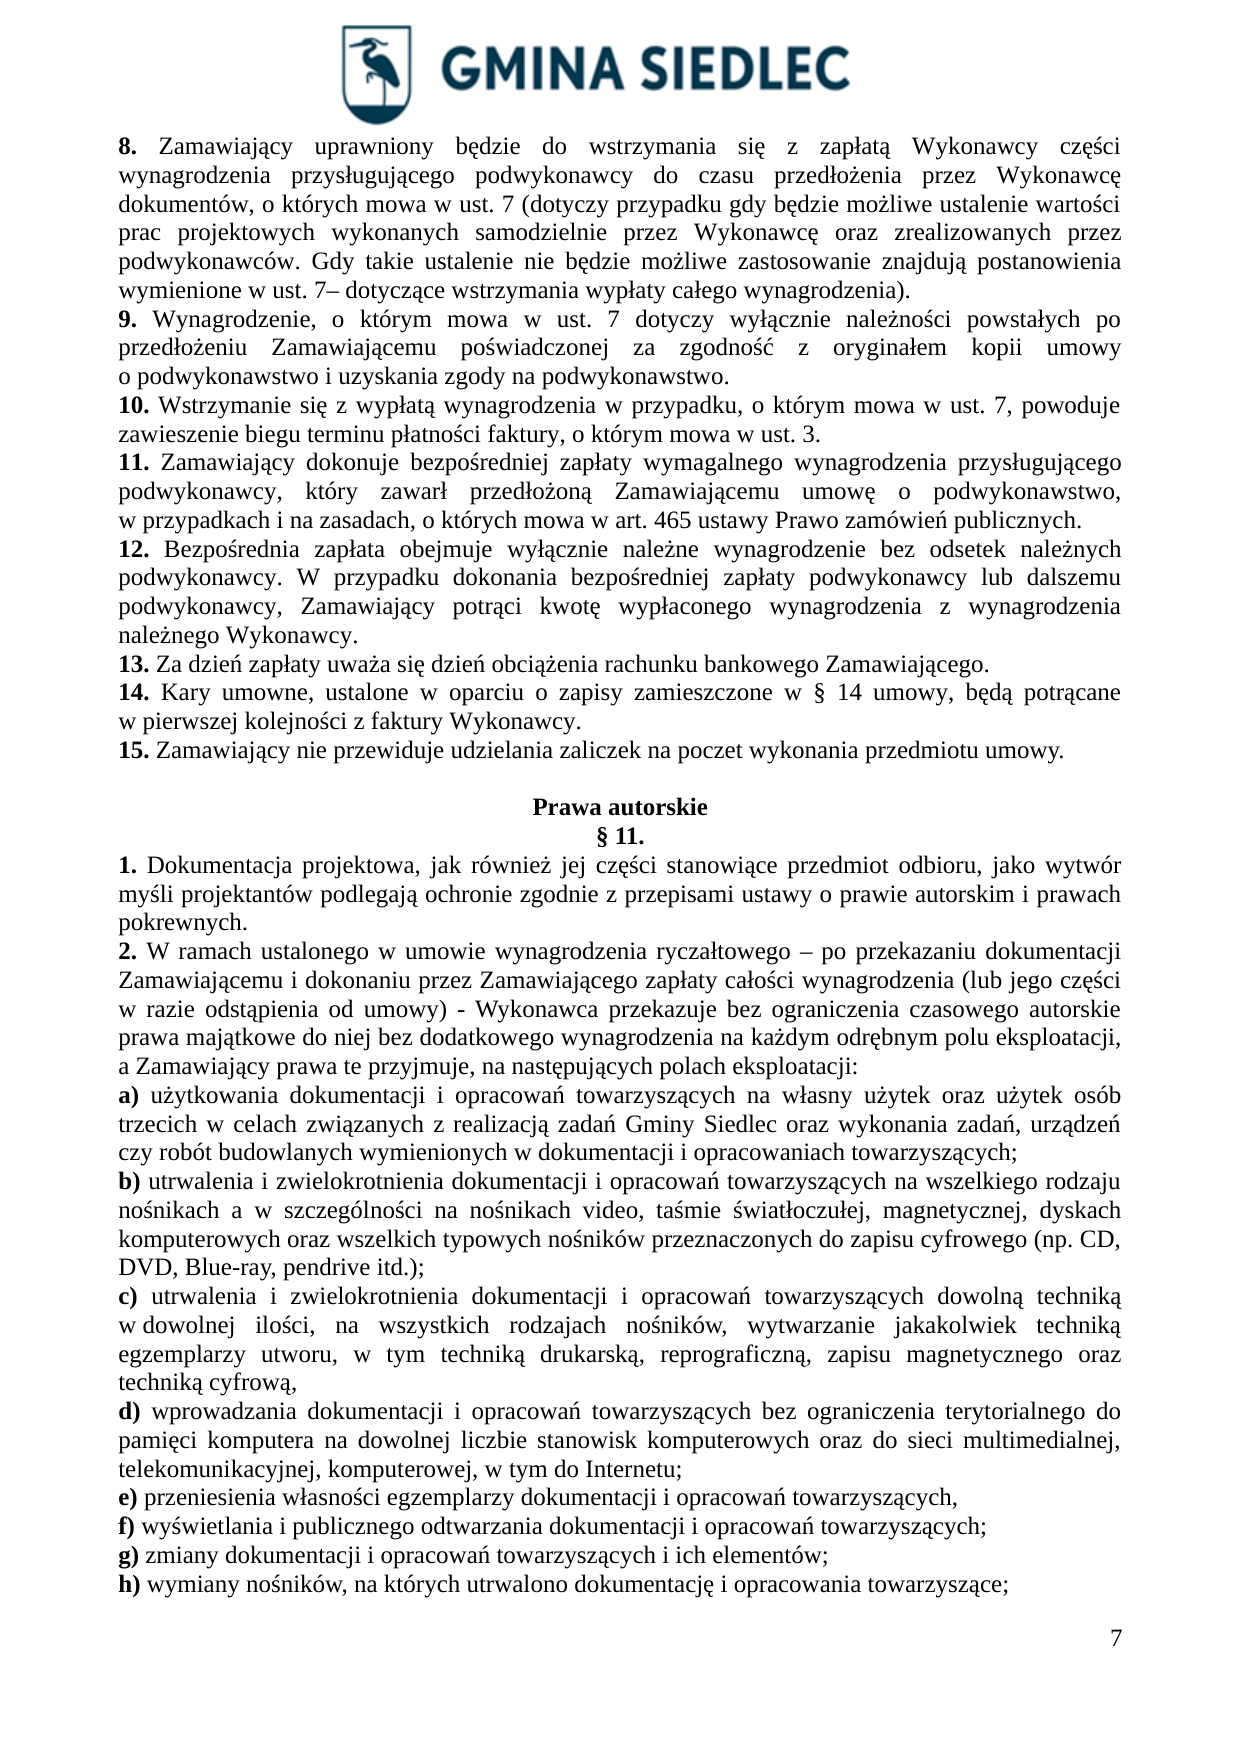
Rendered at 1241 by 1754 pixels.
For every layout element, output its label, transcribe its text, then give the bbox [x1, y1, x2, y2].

text 12. Bezpośrednia zapłata obejmuje wyłącznie należne wynagrodzenie bez odsetek należnych podwykonawcy. W przypadku dokonania bezpośredniej zapłaty podwykonawcy lub dalszemu podwykonawcy, Zamawiający potrąci kwotę wypłaconego wynagrodzenia z wynagrodzenia należnego Wykonawcy. [118, 534, 1122, 649]
text 13. Za dzień zapłaty uważa się dzień obciążenia rachunku bankowego Zamawiającego. [118, 649, 1122, 677]
text c) utrwalenia i zwielokrotnienia dokumentacji i opracowań towarzyszących dowolną techniką w dowolnej ilości, na wszystkich rodzajach nośników, wytwarzanie jakakolwiek techniką egzemplarzy utworu, w tym techniką drukarską, reprograficzną, zapisu magnetycznego oraz techniką cyfrową, [118, 1281, 1122, 1396]
picture [332, 24, 865, 130]
text 8. Zamawiający uprawniony będzie do wstrzymania się z zapłatą Wykonawcy części wynagrodzenia przysługującego podwykonawcy do czasu przedłożenia przez Wykonawcę dokumentów, o których mowa w ust. 7 (dotyczy przypadku gdy będzie możliwe ustalenie wartości prac projektowych wykonanych samodzielnie przez Wykonawcę oraz zrealizowanych przez podwykonawców. Gdy takie ustalenie nie będzie możliwe zastosowanie znajdują postanowienia wymienione w ust. 7– dotyczące wstrzymania wypłaty całego wynagrodzenia). [118, 131, 1122, 304]
text 15. Zamawiający nie przewiduje udzielania zaliczek na poczet wykonania przedmiotu umowy. [118, 735, 1122, 764]
text d) wprowadzania dokumentacji i opracowań towarzyszących bez ograniczenia terytorialnego do pamięci komputera na dowolnej liczbie stanowisk komputerowych oraz do sieci multimedialnej, telekomunikacyjnej, komputerowej, w tym do Internetu; [118, 1396, 1122, 1482]
text h) wymiany nośników, na których utrwalono dokumentację i opracowania towarzyszące; [118, 1569, 1122, 1597]
text Prawa autorskie [118, 792, 1122, 821]
text 10. Wstrzymanie się z wypłatą wynagrodzenia w przypadku, o którym mowa w ust. 7, powoduje zawieszenie biegu terminu płatności faktury, o którym mowa w ust. 3. [118, 390, 1122, 447]
text 9. Wynagrodzenie, o którym mowa w ust. 7 dotyczy wyłącznie należności powstałych po przedłożeniu Zamawiającemu poświadczonej za zgodność z oryginałem kopii umowy o podwykonawstwo i uzyskania zgody na podwykonawstwo. [118, 304, 1122, 390]
text e) przeniesienia własności egzemplarzy dokumentacji i opracowań towarzyszących, [118, 1482, 1122, 1511]
text 2. W ramach ustalonego w umowie wynagrodzenia ryczałtowego – po przekazaniu dokumentacji Zamawiającemu i dokonaniu przez Zamawiającego zapłaty całości wynagrodzenia (lub jego części w razie odstąpienia od umowy) - Wykonawca przekazuje bez ograniczenia czasowego autorskie prawa majątkowe do niej bez dodatkowego wynagrodzenia na każdym odrębnym polu eksploatacji, a Zamawiający prawa te przyjmuje, na następujących polach eksploatacji: [118, 936, 1122, 1080]
text g) zmiany dokumentacji i opracowań towarzyszących i ich elementów; [118, 1540, 1122, 1569]
text 11. Zamawiający dokonuje bezpośredniej zapłaty wymagalnego wynagrodzenia przysługującego podwykonawcy, który zawarł przedłożoną Zamawiającemu umowę o podwykonawstwo, w przypadkach i na zasadach, o których mowa w art. 465 ustawy Prawo zamówień publicznych. [118, 447, 1122, 534]
text 1. Dokumentacja projektowa, jak również jej części stanowiące przedmiot odbioru, jako wytwór myśli projektantów podlegają ochronie zgodnie z przepisami ustawy o prawie autorskim i prawach pokrewnych. [118, 850, 1122, 936]
text § 11. [118, 821, 1122, 850]
text 14. Kary umowne, ustalone w oparciu o zapisy zamieszczone w § 14 umowy, będą potrącane w pierwszej kolejności z faktury Wykonawcy. [118, 677, 1122, 735]
text b) utrwalenia i zwielokrotnienia dokumentacji i opracowań towarzyszących na wszelkiego rodzaju nośnikach a w szczególności na nośnikach video, taśmie światłoczułej, magnetycznej, dyskach komputerowych oraz wszelkich typowych nośników przeznaczonych do zapisu cyfrowego (np. CD, DVD, Blue-ray, pendrive itd.); [118, 1166, 1122, 1281]
text a) użytkowania dokumentacji i opracowań towarzyszących na własny użytek oraz użytek osób trzecich w celach związanych z realizacją zadań Gminy Siedlec oraz wykonania zadań, urządzeń czy robót budowlanych wymienionych w dokumentacji i opracowaniach towarzyszących; [118, 1080, 1122, 1166]
text f) wyświetlania i publicznego odtwarzania dokumentacji i opracowań towarzyszących; [118, 1511, 1122, 1540]
